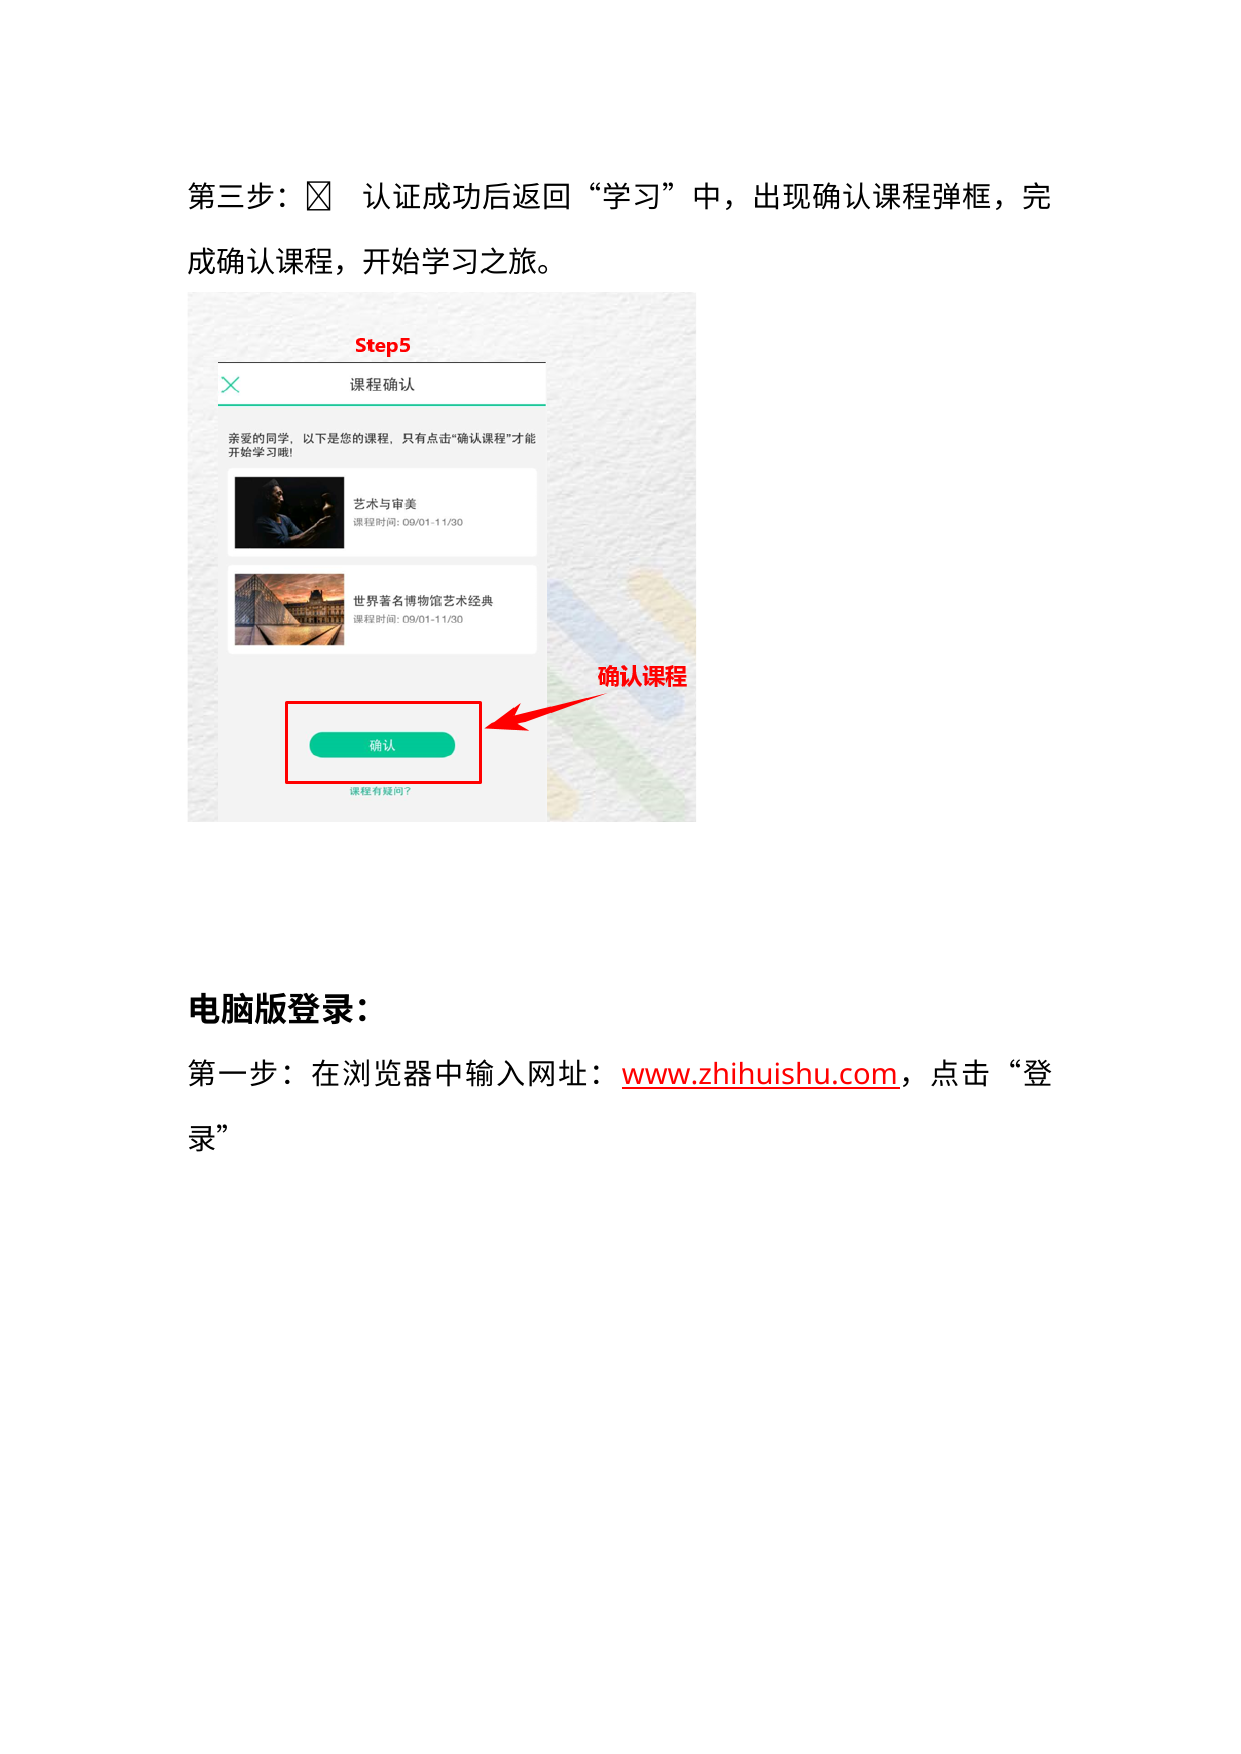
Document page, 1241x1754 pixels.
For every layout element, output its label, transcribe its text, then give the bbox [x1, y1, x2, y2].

text 电脑版登录： [187, 974, 1053, 1039]
text 第三步： 认证成功后返回“学习”中，出现确认课程弹框，完成确认课程，开始学习之旅。 [187, 162, 1053, 292]
text 第一步：在浏览器中输入网址：www.zhihuishu.com，点击“登录” [187, 1039, 1053, 1169]
picture [187, 292, 697, 822]
